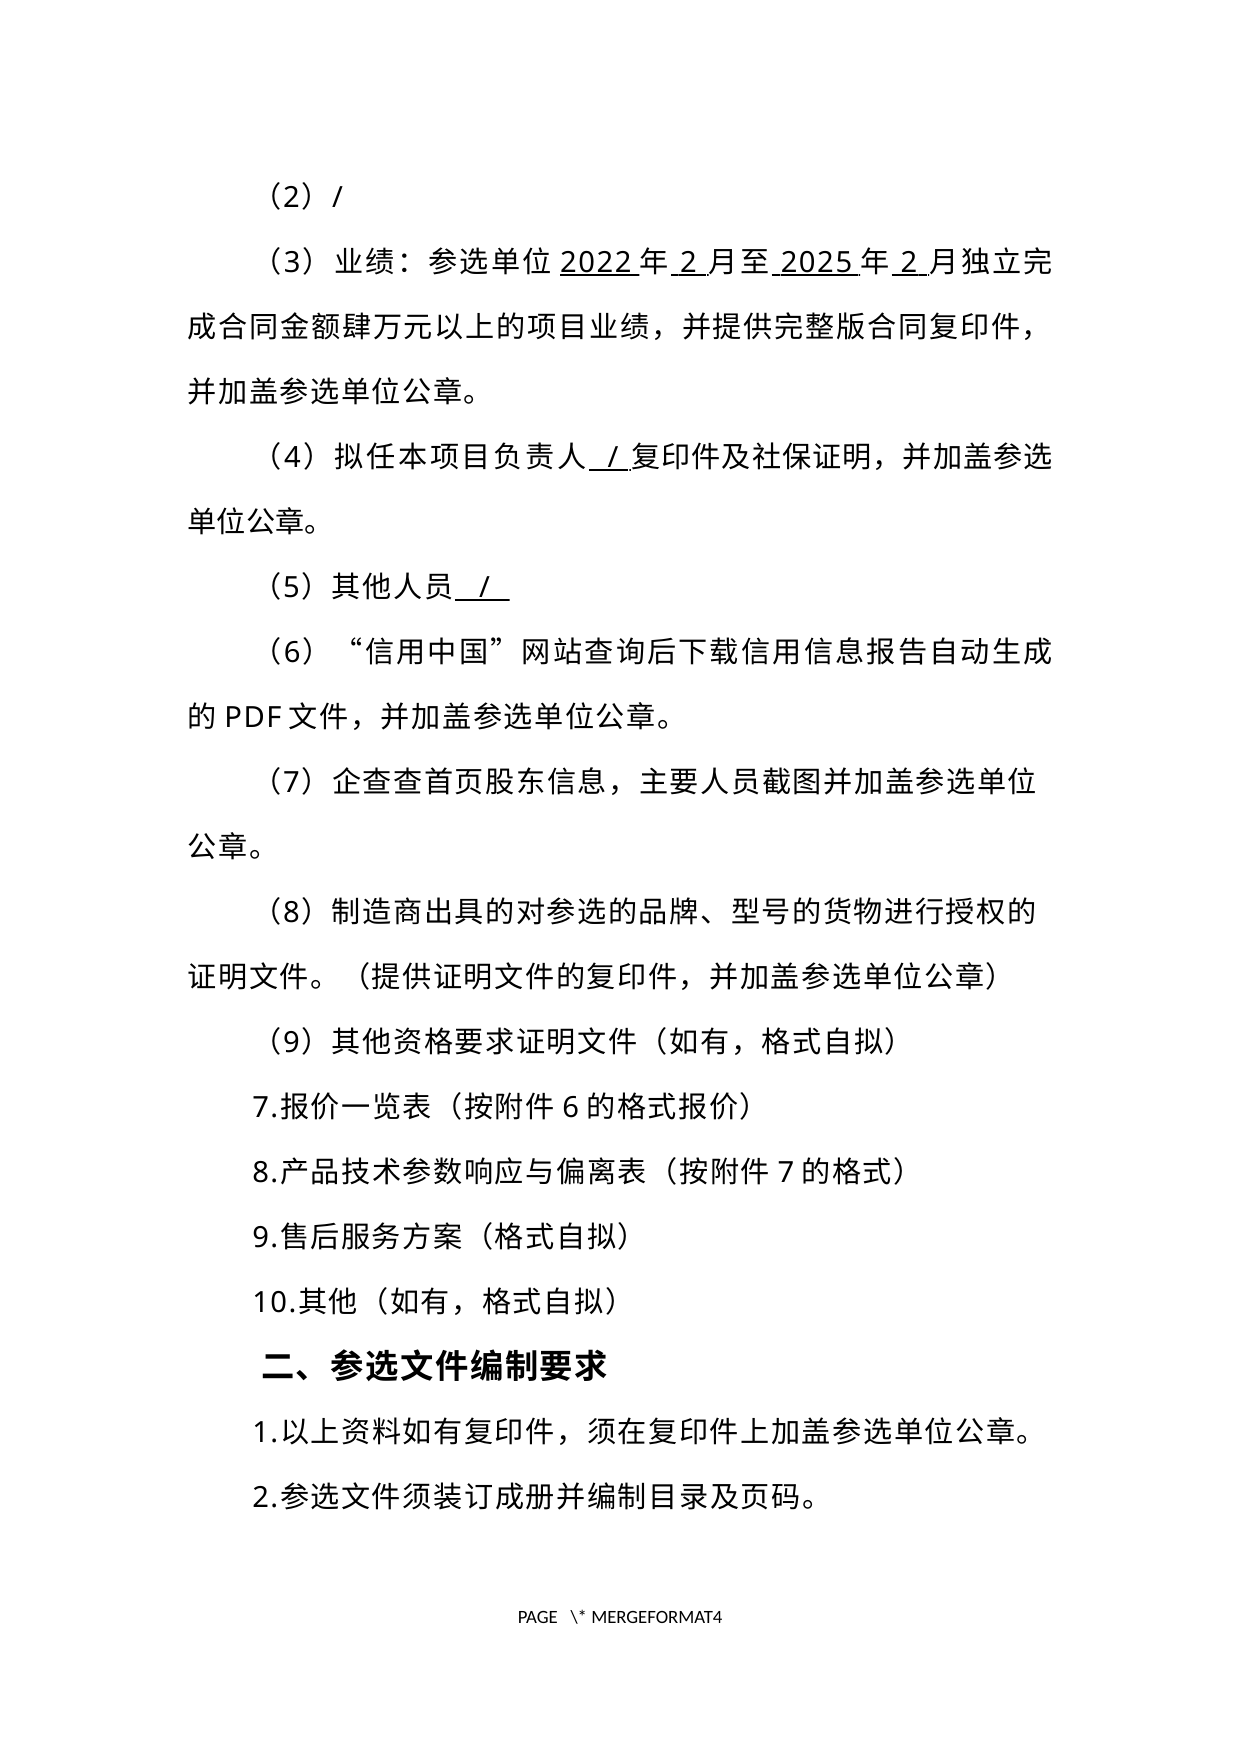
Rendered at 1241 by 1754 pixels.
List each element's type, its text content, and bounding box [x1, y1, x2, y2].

text （9）其他资格要求证明文件（如有，格式自拟） [187, 1007, 1053, 1072]
text 10.其他（如有，格式自拟） [187, 1267, 1053, 1332]
text （7）企查查首页股东信息，主要人员截图并加盖参选单位公章。 [187, 747, 1053, 877]
text 1.以上资料如有复印件，须在复印件上加盖参选单位公章。 [187, 1397, 1053, 1462]
text 2.参选文件须装订成册并编制目录及页码。 [187, 1462, 1053, 1527]
text （4）拟任本项目负责人 / 复印件及社保证明，并加盖参选单位公章。 [187, 422, 1053, 552]
text （3）业绩：参选单位2022年 2 月至 2025年 2 月独立完成合同金额肆万元以上的项目业绩，并提供完整版合同复印件，并加盖参选单位公章。 [187, 227, 1053, 422]
text （6）“信用中国”网站查询后下载信用信息报告自动生成的PDF文件，并加盖参选单位公章。 [187, 617, 1053, 747]
text 二、参选文件编制要求 [187, 1332, 1053, 1397]
text 8.产品技术参数响应与偏离表（按附件7的格式） [187, 1137, 1053, 1202]
text 9.售后服务方案（格式自拟） [187, 1202, 1053, 1267]
text （2）/ [187, 162, 1053, 227]
text （8）制造商出具的对参选的品牌、型号的货物进行授权的证明文件。（提供证明文件的复印件，并加盖参选单位公章） [187, 877, 1053, 1007]
text （5）其他人员 / [187, 552, 1053, 617]
text 7.报价一览表（按附件6的格式报价） [187, 1072, 1053, 1137]
